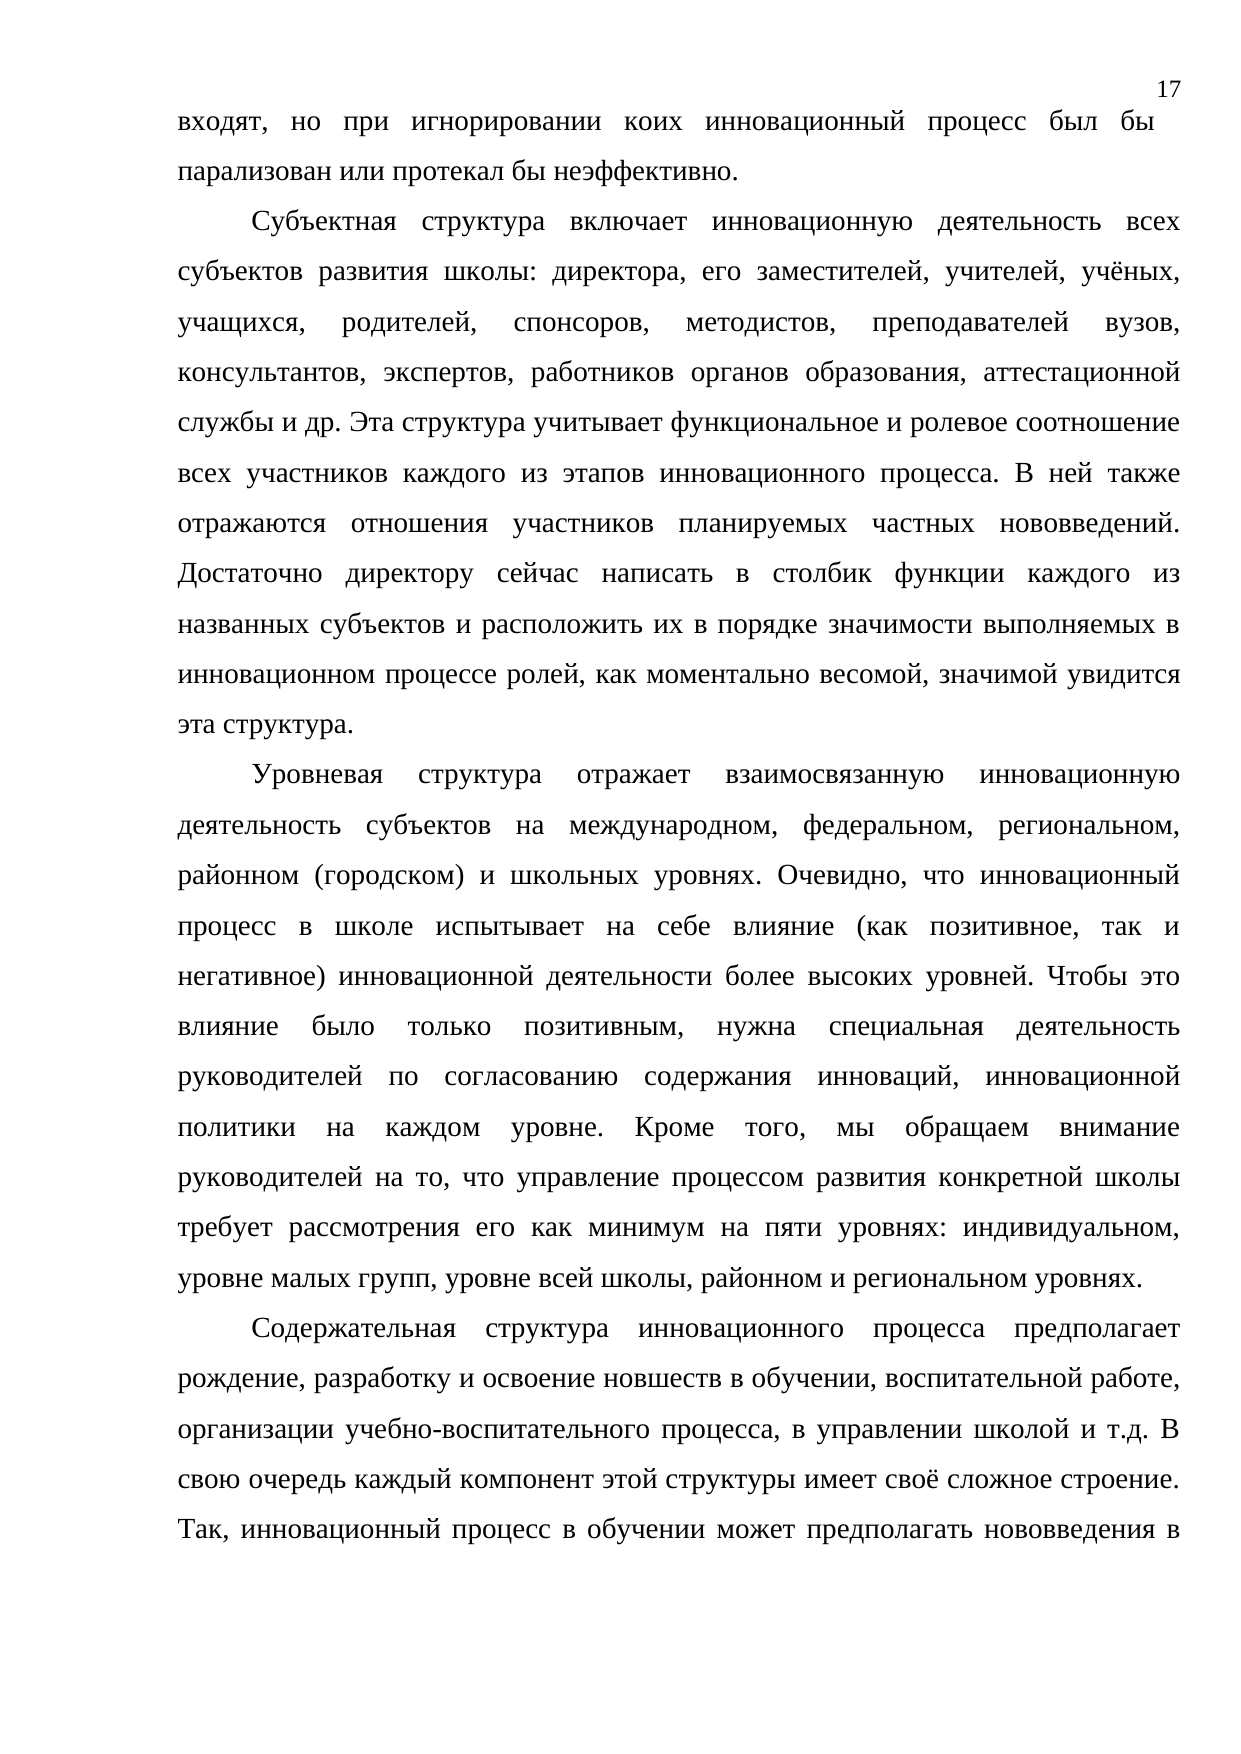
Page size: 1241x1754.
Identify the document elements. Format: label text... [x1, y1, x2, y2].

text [177, 103, 1181, 186]
text Уровневая структура отражает взаимосвязанную инновационную деятельность субъектов на международном, федеральном, региональном, районном (городском) и школьных уровнях. Очевидно, что инновационный процесс в школе испытывает на себе влияние (как позитивное, так и негативное) инновационной деятельности более высоких уровней. Чтобы это влияние было только позитивным, нужна специальная деятельность руководителей по согласованию содержания инноваций, инновационной политики на каждом уровне. Кроме того, мы обращаем внимание руководителей на то, что управление процессом развития конкретной школы требует рассмотрения его как минимум на пяти уровнях: индивидуальном, уровне малых групп, уровне всей школы, районном и региональном уровнях. [177, 757, 1181, 1293]
text Субъектная структура включает инновационную деятельность всех субъектов развития школы: директора, его заместителей, учителей, учёных, учащихся, родителей, спонсоров, методистов, преподавателей вузов, консультантов, экспертов, работников органов образования, аттестационной службы и др. Эта структура учитывает функциональное и ролевое соотношение всех участников каждого из этапов инновационного процесса. В ней также отражаются отношения участников планируемых частных нововведений. Достаточно директору сейчас написать в столбик функции каждого из названных субъектов и расположить их в порядке значимости выполняемых в инновационном процессе ролей, как моментально весомой, значимой увидится эта структура. [177, 203, 1181, 740]
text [177, 1310, 1181, 1545]
